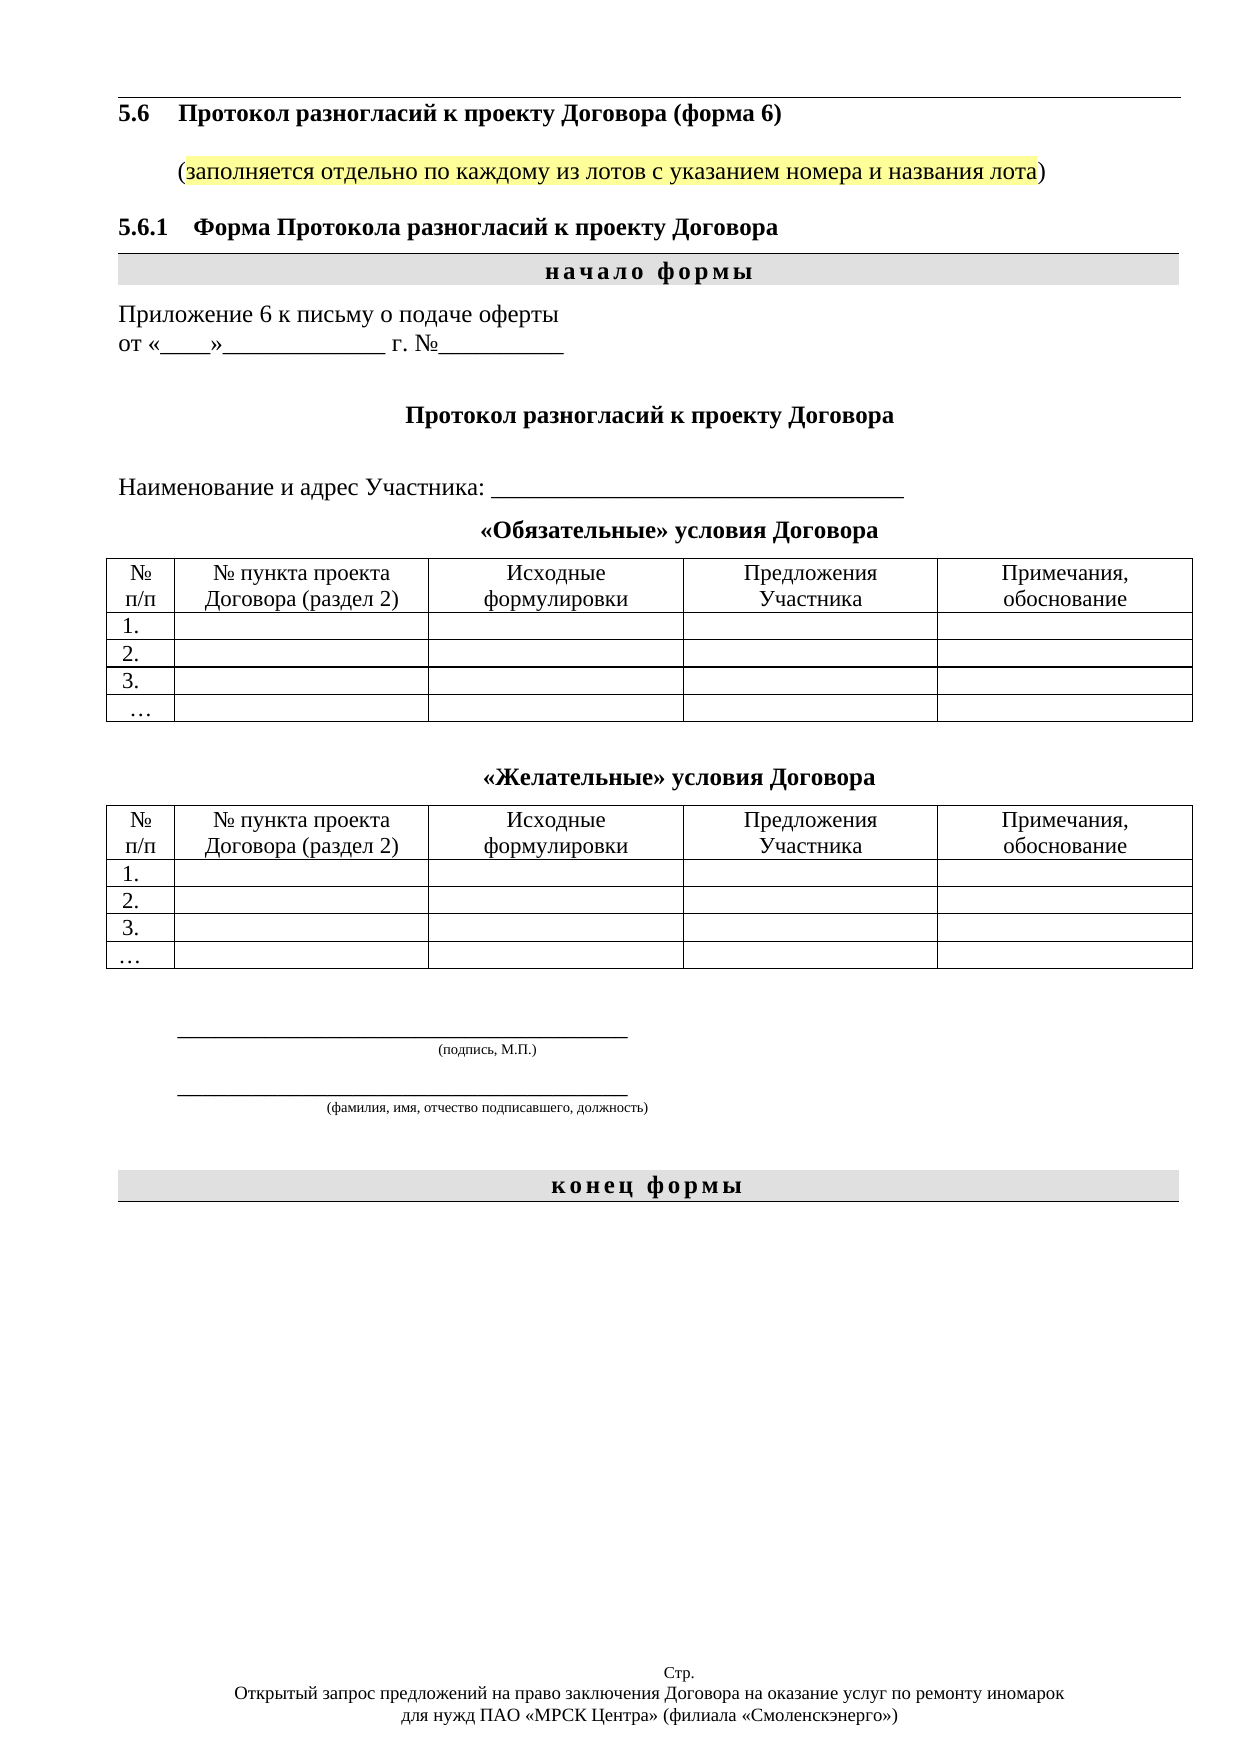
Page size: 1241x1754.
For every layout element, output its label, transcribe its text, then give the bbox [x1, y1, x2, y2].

table_cell [684, 668, 937, 694]
table_header Исходные формулировки [429, 806, 683, 858]
table_cell [429, 640, 683, 666]
table_cell [684, 613, 937, 639]
table_cell [938, 887, 1192, 913]
table_cell [684, 860, 937, 886]
table_cell [684, 942, 937, 968]
table_cell [107, 613, 174, 639]
table_cell [175, 942, 428, 968]
table_cell [684, 695, 937, 721]
table_header Примечания, обоснование [938, 806, 1192, 858]
table_cell [938, 668, 1192, 694]
text Наименование и адрес Участника: _________________________________ [118, 472, 1181, 500]
text ____________________________________ [118, 1070, 1181, 1098]
text Приложение 6 к письму о подаче оферты от «____»_____________ г. №__________ [118, 299, 1181, 357]
text «Обязательные» условия Договора [118, 515, 1181, 543]
subtitle Форма Протокола разногласий к проекту Договора [118, 212, 1181, 240]
table_cell [107, 887, 174, 913]
table_cell [684, 887, 937, 913]
table_cell [938, 613, 1192, 639]
table_cell [107, 640, 174, 666]
table_cell [938, 640, 1192, 666]
table_header № пункта проекта Договора (раздел 2) [175, 806, 428, 858]
table_cell [938, 695, 1192, 721]
table_cell [429, 668, 683, 694]
table_cell [429, 695, 683, 721]
text «Желательные» условия Договора [118, 762, 1181, 790]
table_cell [684, 914, 937, 941]
table_cell … [107, 942, 174, 968]
table_cell [107, 668, 174, 694]
table_cell [175, 914, 428, 941]
text ____________________________________ [118, 1012, 1181, 1041]
text (подпись, М.П.) [118, 1041, 797, 1070]
table_cell [429, 914, 683, 941]
table_cell [175, 640, 428, 666]
text (фамилия, имя, отчество подписавшего, должность) [118, 1098, 797, 1127]
table_cell [107, 914, 174, 941]
table_cell [938, 914, 1192, 941]
table_header Предложения Участника [684, 806, 937, 858]
table_cell [429, 860, 683, 886]
table_header Примечания, обоснование [938, 559, 1192, 612]
table_cell [107, 860, 174, 886]
table_cell [429, 887, 683, 913]
table_cell [175, 860, 428, 886]
subtitle Протокол разногласий к проекту Договора (форма 6) [118, 98, 1181, 127]
table_cell [938, 942, 1192, 968]
table_cell … [107, 695, 174, 721]
table_header № пункта проекта Договора (раздел 2) [175, 559, 428, 612]
table_header № п/п [107, 806, 174, 858]
table_cell [429, 613, 683, 639]
text Протокол разногласий к проекту Договора [118, 400, 1181, 428]
table_cell [175, 668, 428, 694]
table_header Исходные формулировки [429, 559, 683, 612]
table_cell [684, 640, 937, 666]
table_cell [938, 860, 1192, 886]
table_cell [175, 887, 428, 913]
table_header Предложения Участника [684, 559, 937, 612]
table_cell [175, 695, 428, 721]
table_cell [429, 942, 683, 968]
table_header № п/п [107, 559, 174, 612]
table_cell [175, 613, 428, 639]
text начало формы [118, 254, 1179, 285]
text конец формы [118, 1170, 1179, 1201]
